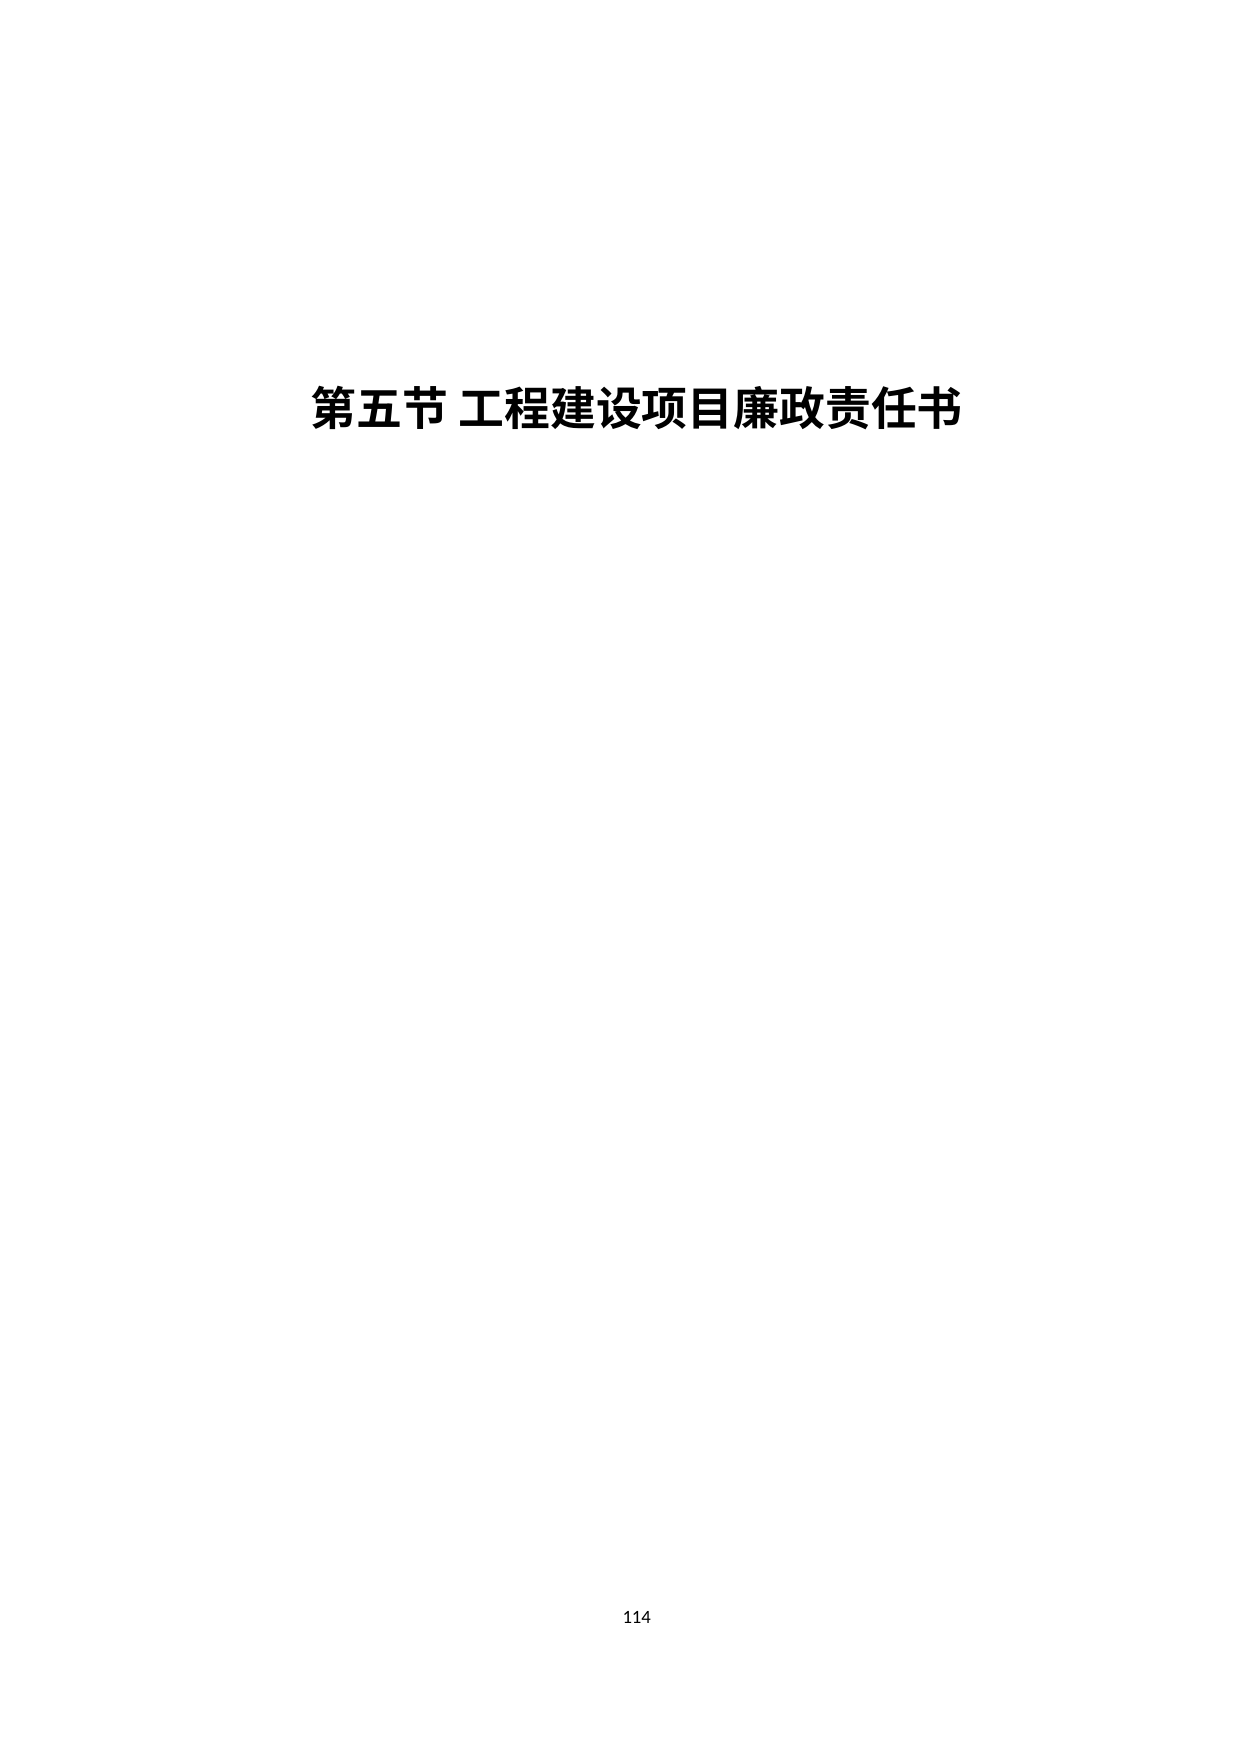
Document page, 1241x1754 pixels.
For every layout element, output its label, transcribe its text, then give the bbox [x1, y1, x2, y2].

text 第五节 工程建设项目廉政责任书 [187, 357, 1085, 454]
